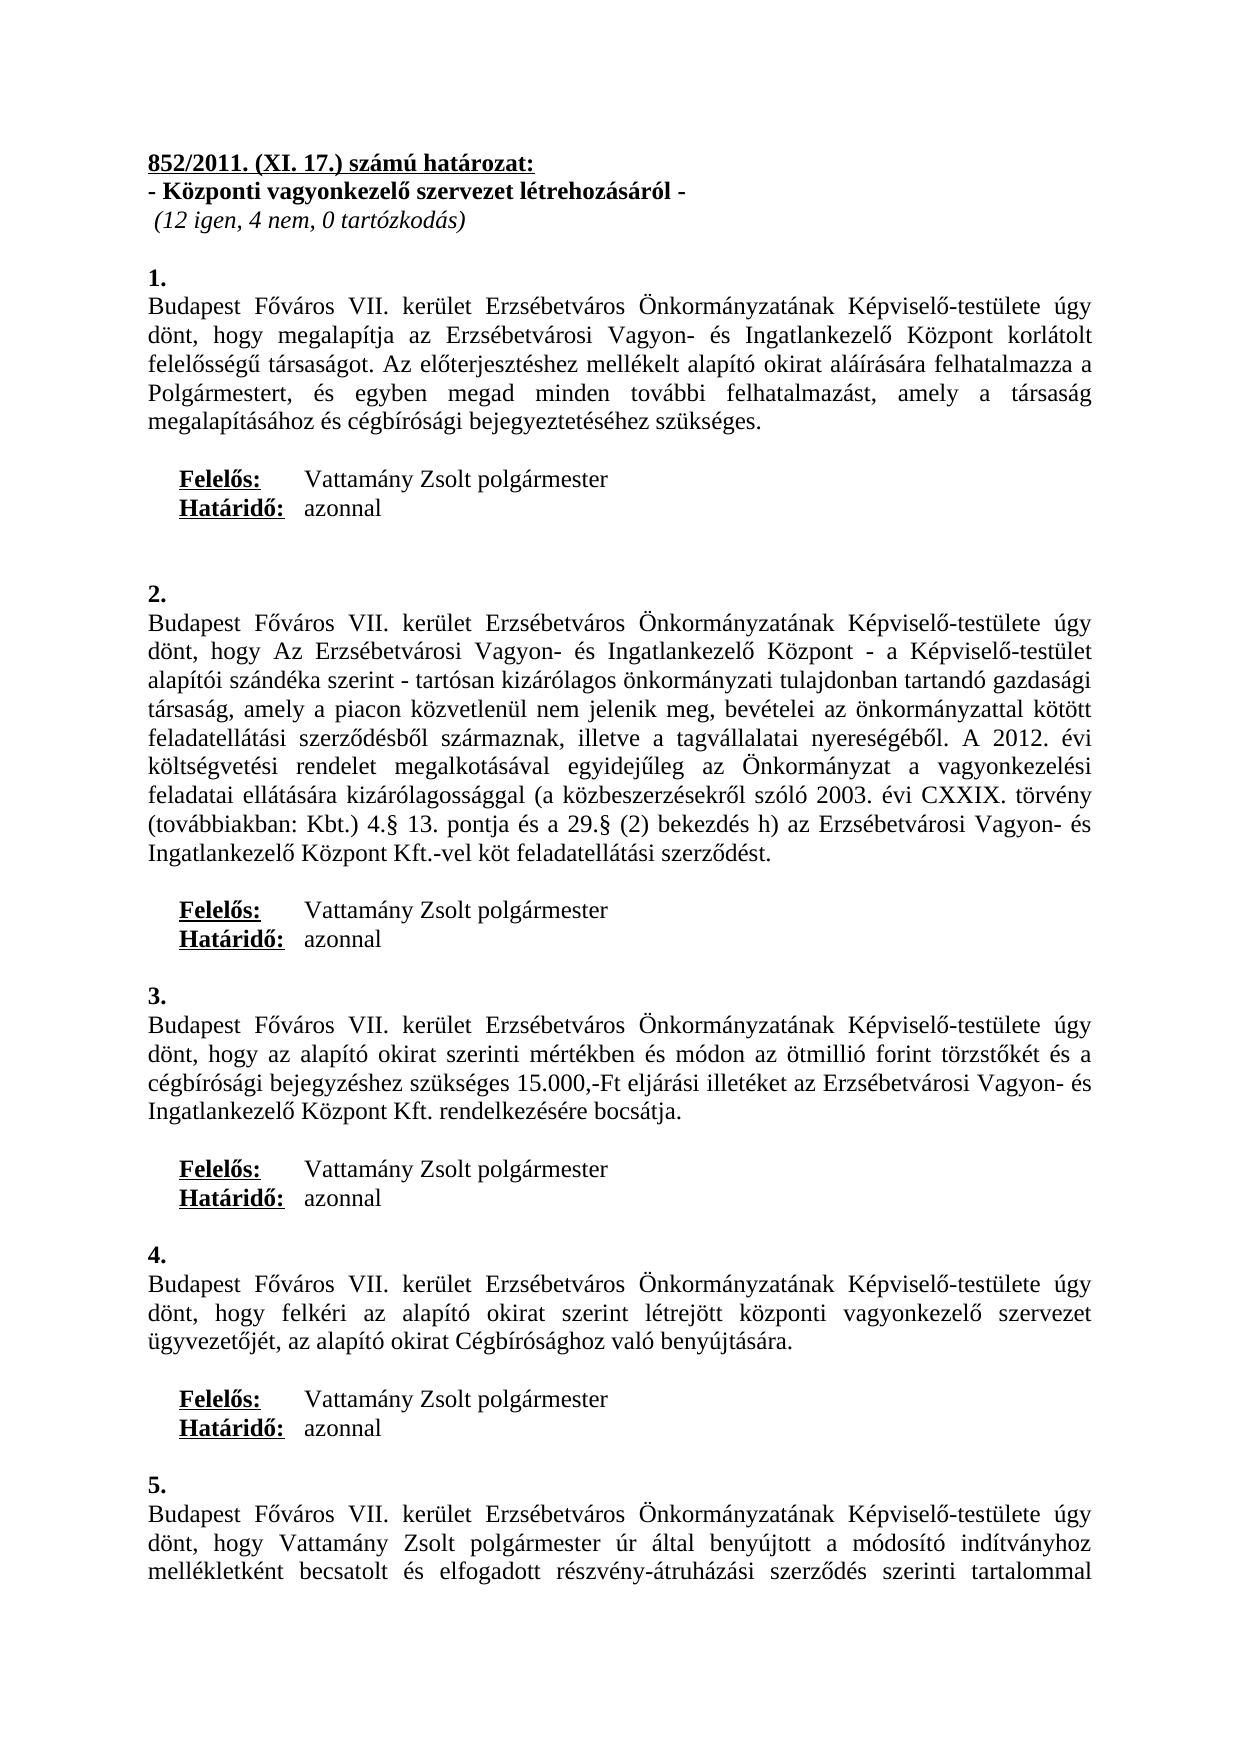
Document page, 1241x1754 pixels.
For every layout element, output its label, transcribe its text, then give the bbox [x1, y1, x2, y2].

text Budapest Főváros VII. kerület Erzsébetváros Önkormányzatának Képviselő-testülete úgy dönt, hogy felkéri az alapító okirat szerint létrejött központi vagyonkezelő szervezet ügyvezetőjét, az alapító okirat Cégbírósághoz való benyújtására. [148, 1269, 1093, 1355]
text 852/2011. (XI. 17.) számú határozat: [148, 148, 1093, 176]
text Határidő: azonnal [179, 493, 1093, 521]
text Határidő: azonnal [179, 924, 1093, 953]
text Felelős: Vattamány Zsolt polgármester [179, 1154, 1093, 1183]
text Határidő: azonnal [179, 1413, 1093, 1441]
text Felelős: Vattamány Zsolt polgármester [179, 464, 1093, 493]
text 1. [148, 263, 1093, 291]
text Budapest Főváros VII. kerület Erzsébetváros Önkormányzatának Képviselő-testülete úgy dönt, hogy az alapító okirat szerinti mértékben és módon az ötmillió forint törzstőkét és a cégbírósági bejegyzéshez szükséges 15.000,-Ft eljárási illetéket az Erzsébetvárosi Vagyon- és Ingatlankezelő Központ Kft. rendelkezésére bocsátja. [148, 1010, 1093, 1125]
text 4. [148, 1240, 1093, 1269]
text Budapest Főváros VII. kerület Erzsébetváros Önkormányzatának Képviselő-testülete úgy dönt, hogy Az Erzsébetvárosi Vagyon- és Ingatlankezelő Központ - a Képviselő-testület alapítói szándéka szerint - tartósan kizárólagos önkormányzati tulajdonban tartandó gazdasági társaság, amely a piacon közvetlenül nem jelenik meg, bevételei az önkormányzattal kötött feladatellátási szerződésből származnak, illetve a tagvállalatai nyereségéből. A 2012. évi költségvetési rendelet megalkotásával egyidejűleg az Önkormányzat a vagyonkezelési feladatai ellátására kizárólagossággal (a közbeszerzésekről szóló 2003. évi CXXIX. törvény (továbbiakban: Kbt.) 4.§ 13. pontja és a 29.§ (2) bekezdés h) az Erzsébetvárosi Vagyon- és Ingatlankezelő Központ Kft.-vel köt feladatellátási szerződést. [148, 608, 1093, 866]
text Felelős: Vattamány Zsolt polgármester [179, 1384, 1093, 1413]
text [148, 1499, 1093, 1585]
text Budapest Főváros VII. kerület Erzsébetváros Önkormányzatának Képviselő-testülete úgy dönt, hogy megalapítja az Erzsébetvárosi Vagyon- és Ingatlankezelő Központ korlátolt felelősségű társaságot. Az előterjesztéshez mellékelt alapító okirat aláírására felhatalmazza a Polgármestert, és egyben megad minden további felhatalmazást, amely a társaság megalapításához és cégbírósági bejegyeztetéséhez szükséges. [148, 291, 1093, 435]
text 3. [148, 981, 1093, 1010]
text Felelős: Vattamány Zsolt polgármester [179, 895, 1093, 924]
text - Központi vagyonkezelő szervezet létrehozásáról - [148, 176, 1093, 205]
text 5. [148, 1470, 1093, 1499]
text Határidő: azonnal [179, 1183, 1093, 1211]
text (12 igen, 4 nem, 0 tartózkodás) [148, 205, 1093, 234]
text 2. [148, 579, 1093, 608]
